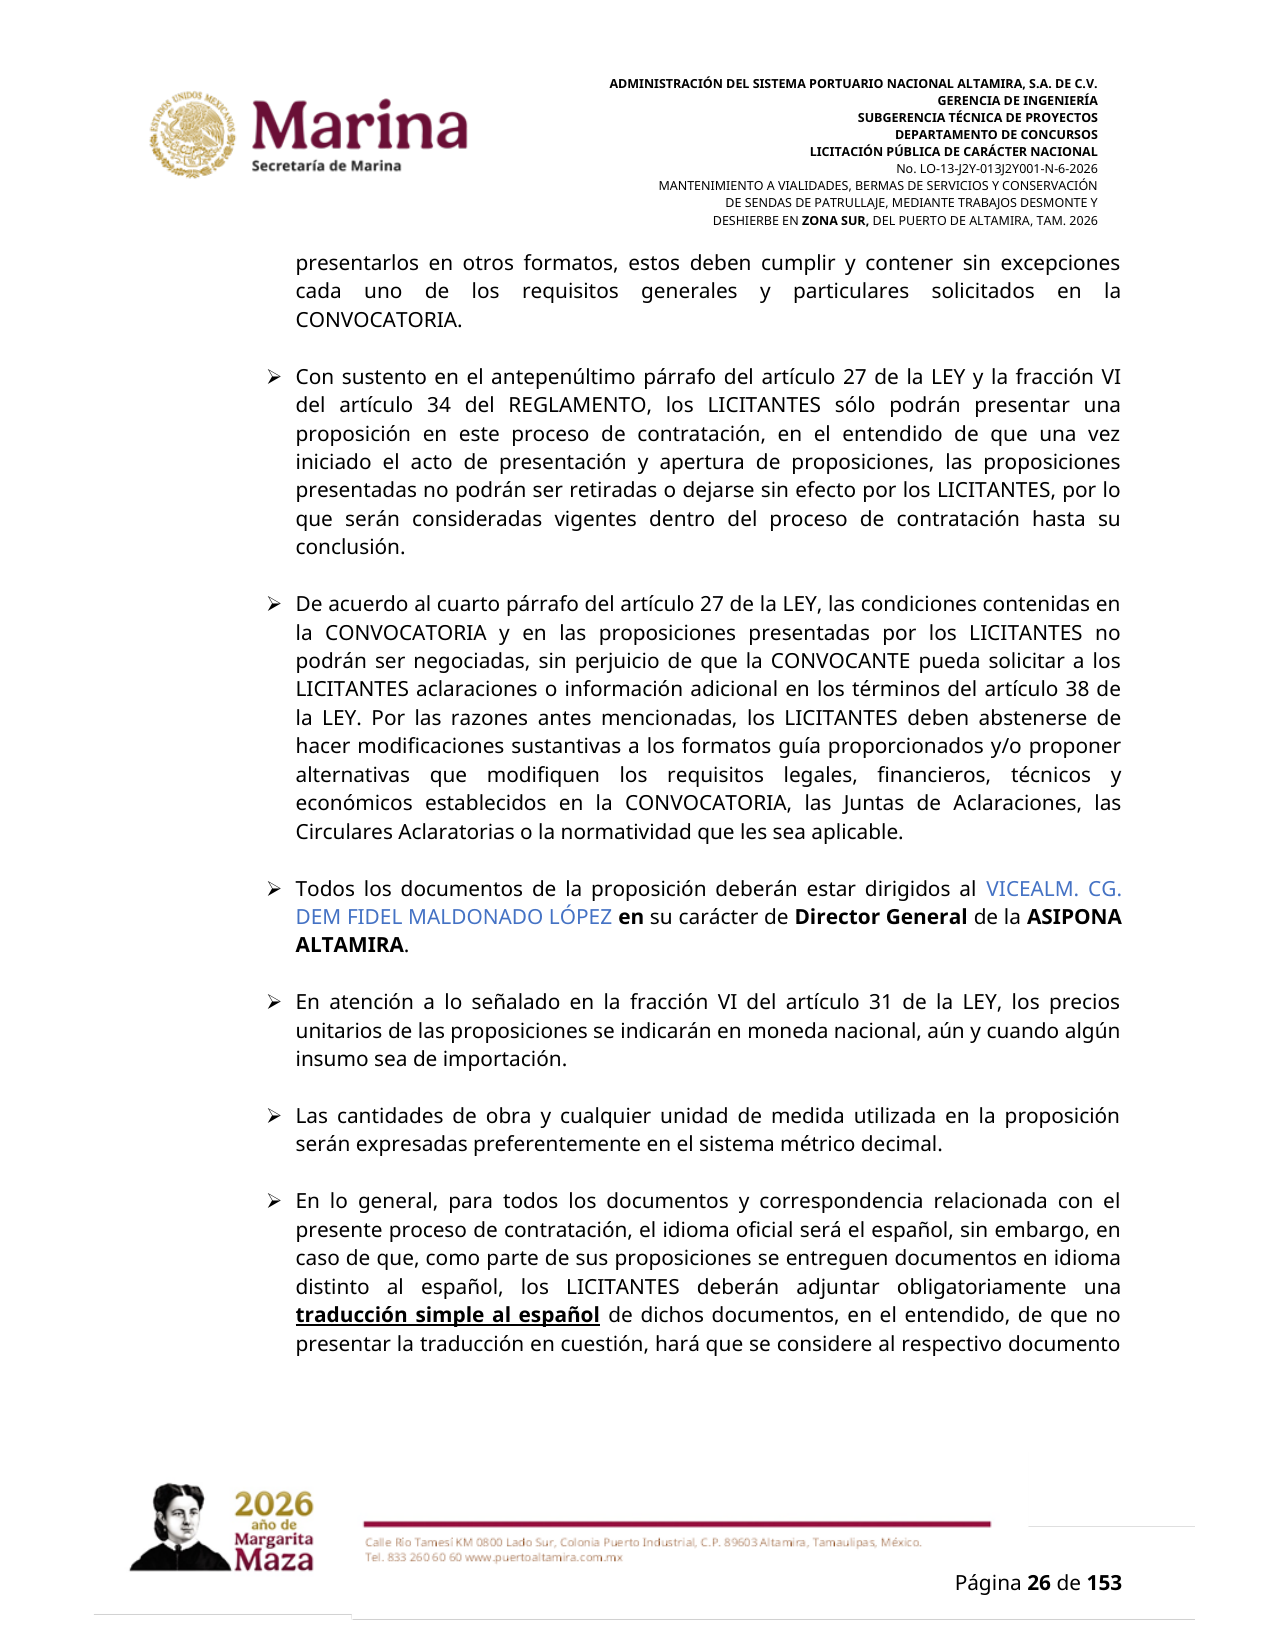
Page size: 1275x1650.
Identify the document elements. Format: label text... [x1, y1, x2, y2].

list Las cantidades de obra y cualquier unidad de medida utilizada en la proposición serán expresadas preferentemente en el sistema métrico decimal. [266, 1101, 1122, 1158]
list Todos los documentos de la proposición deberán estar dirigidos al VICEALM. CG. DEM FIDEL MALDONADO LÓPEZ en su carácter de Director General de la ASIPONA ALTAMIRA. [266, 874, 1122, 959]
picture [93, 1452, 1195, 1621]
picture [102, 56, 515, 208]
list Con sustento en el antepenúltimo párrafo del artículo 27 de la LEY y la fracción VI del artículo 34 del REGLAMENTO, los LICITANTES sólo podrán presentar una proposición en este proceso de contratación, en el entendido de que una vez iniciado el acto de presentación y apertura de proposiciones, las proposiciones presentadas no podrán ser retiradas o dejarse sin efecto por los LICITANTES, por lo que serán consideradas vigentes dentro del proceso de contratación hasta su conclusión. [266, 362, 1122, 561]
list En atención a lo señalado en la fracción VI del artículo 31 de la LEY, los precios unitarios de las proposiciones se indicarán en moneda nacional, aún y cuando algún insumo sea de importación. [266, 987, 1122, 1073]
list De acuerdo al cuarto párrafo del artículo 27 de la LEY, las condiciones contenidas en la CONVOCATORIA y en las proposiciones presentadas por los LICITANTES no podrán ser negociadas, sin perjuicio de que la CONVOCANTE pueda solicitar a los LICITANTES aclaraciones o información adicional en los términos del artículo 38 de la LEY. Por las razones antes mencionadas, los LICITANTES deben abstenerse de hacer modificaciones sustantivas a los formatos guía proporcionados y/o proponer alternativas que modifiquen los requisitos legales, financieros, técnicos y económicos establecidos en la CONVOCATORIA, las Juntas de Aclaraciones, las Circulares Aclaratorias o la normatividad que les sea aplicable. [266, 589, 1122, 845]
